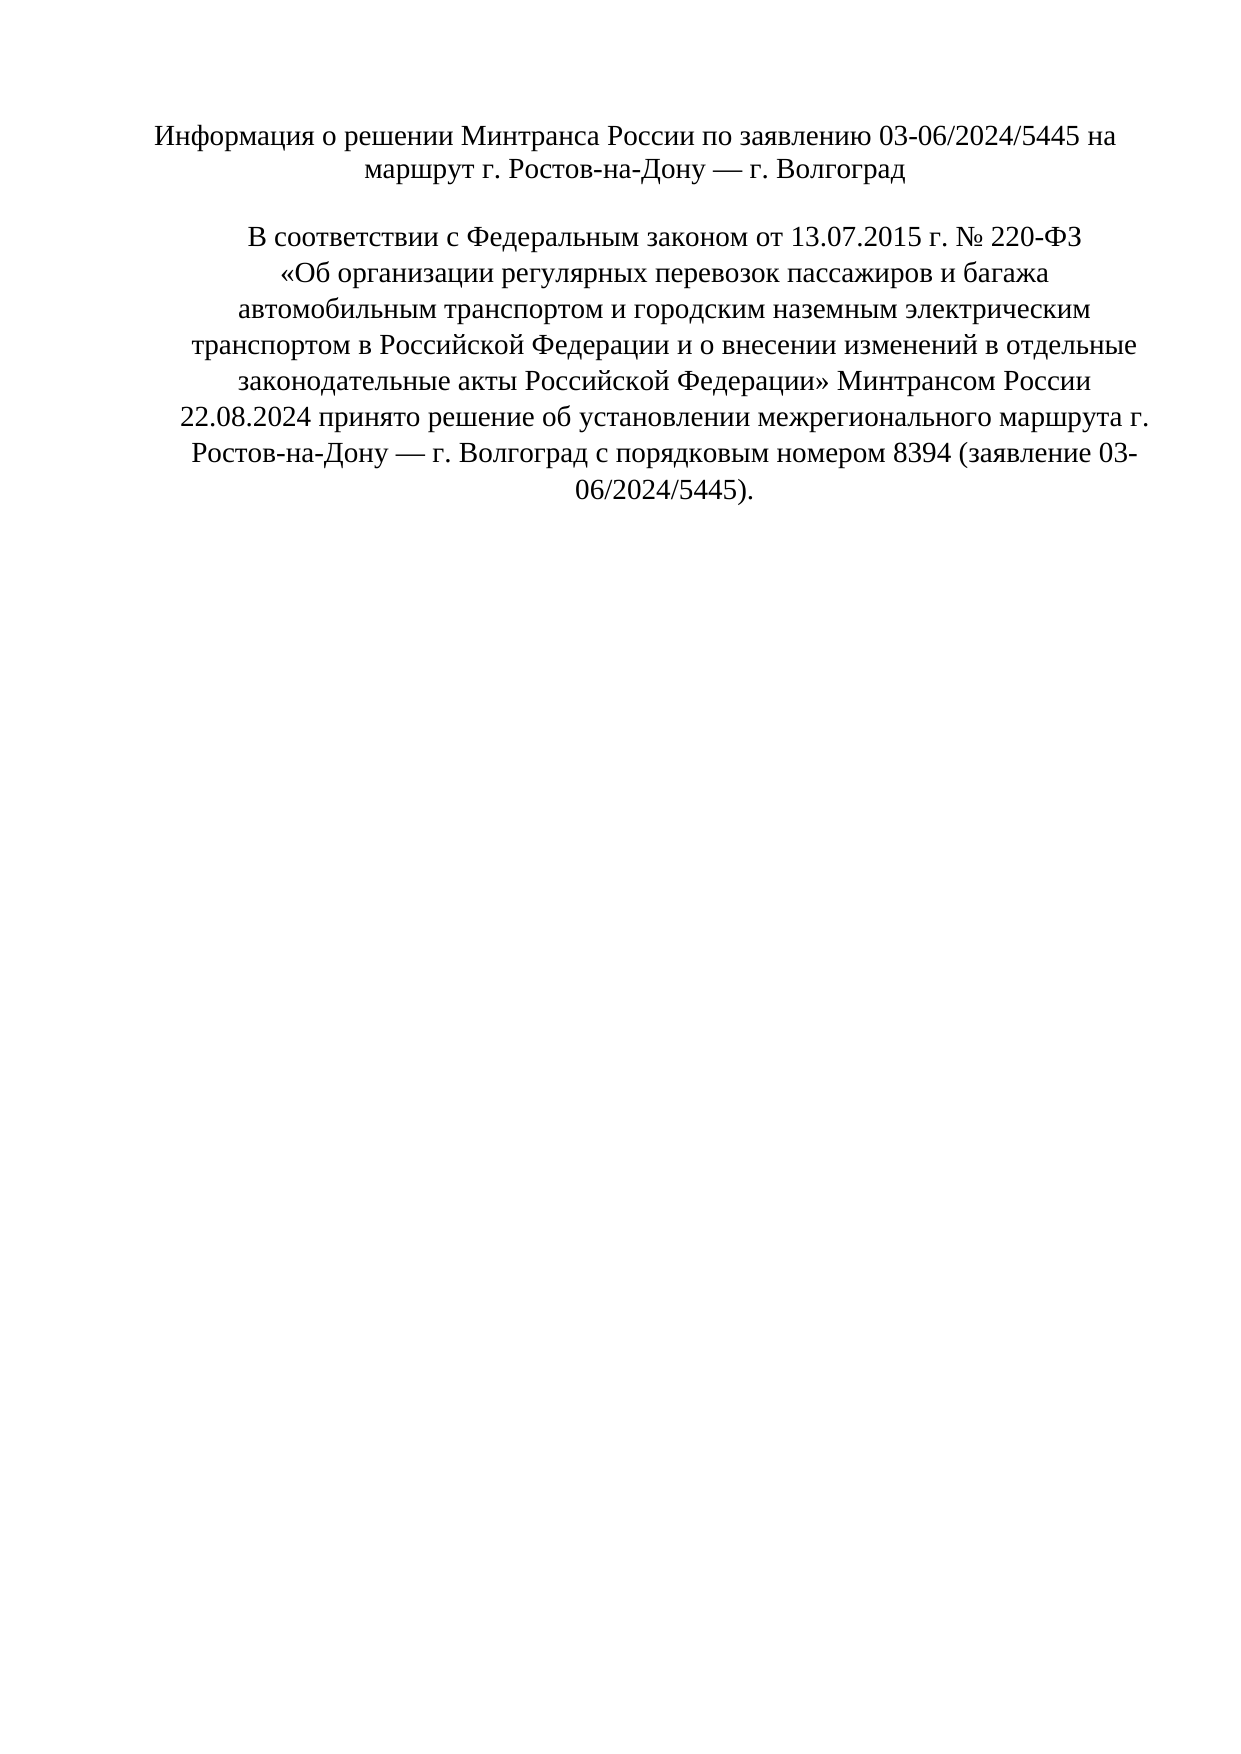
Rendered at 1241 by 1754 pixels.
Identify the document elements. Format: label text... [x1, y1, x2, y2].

text Информация о решении Минтранса России по заявлению 03-06/2024/5445 на маршрут г. Ростов-на-Дону — г. Волгоград [118, 118, 1152, 185]
text В соответствии с Федеральным законом от 13.07.2015 г. № 220-ФЗ «Об организации регулярных перевозок пассажиров и багажа автомобильным транспортом и городским наземным электрическим транспортом в Российской Федерации и о внесении изменений в отдельные законодательные акты Российской Федерации» Минтрансом России 22.08.2024 принято решение об установлении межрегионального маршрута г. Ростов-на-Дону — г. Волгоград с порядковым номером 8394 (заявление 03-06/2024/5445). [177, 219, 1152, 505]
